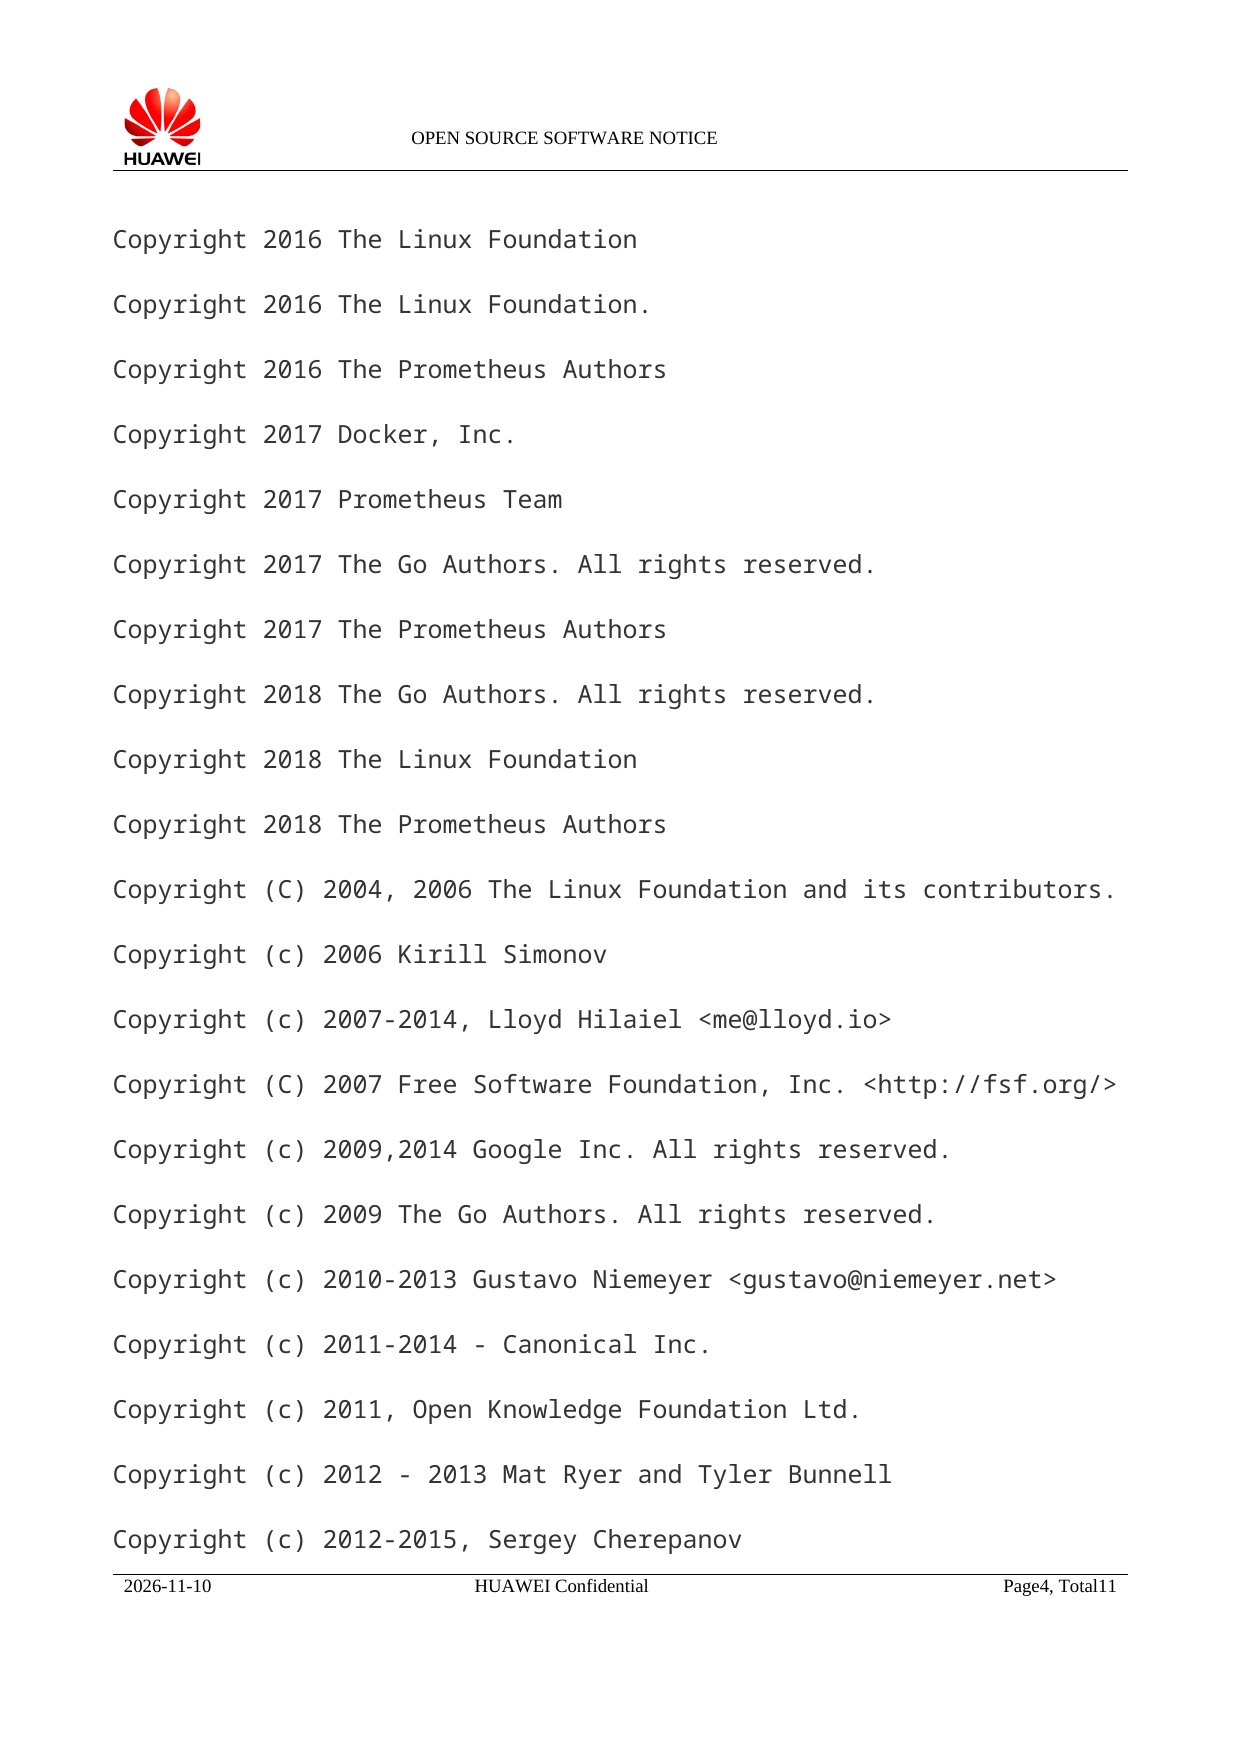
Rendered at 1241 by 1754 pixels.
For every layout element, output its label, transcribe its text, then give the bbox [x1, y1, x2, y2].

text Copyright (c) 2009 The Go Authors. All rights reserved. [112, 1181, 1128, 1246]
text Copyright (c) 2011-2014 - Canonical Inc. [112, 1311, 1128, 1376]
text Copyright (c) 2012 - 2013 Mat Ryer and Tyler Bunnell [112, 1441, 1128, 1506]
text Copyright (C) 2007 Free Software Foundation, Inc. <http://fsf.org/> [112, 1051, 1128, 1116]
text Copyright (c) 2007-2014, Lloyd Hilaiel <me@lloyd.io> [112, 986, 1128, 1051]
text Copyright (c) 2010-2013 Gustavo Niemeyer <gustavo@niemeyer.net> [112, 1246, 1128, 1311]
picture [124, 88, 201, 165]
text Copyright 2017 Prometheus Team [112, 466, 1128, 531]
text Copyright (c) 2009,2014 Google Inc. All rights reserved. [112, 1116, 1128, 1181]
text Copyright 2018 The Prometheus Authors [112, 791, 1128, 856]
text Copyright (c) 2012-2015, Sergey Cherepanov [112, 1506, 1128, 1571]
text Copyright 2017 The Prometheus Authors [112, 596, 1128, 661]
text Copyright (c) 2006 Kirill Simonov [112, 921, 1128, 986]
text Copyright (C) 2004, 2006 The Linux Foundation and its contributors. [112, 856, 1128, 921]
text Copyright 2016 The Prometheus Authors [112, 336, 1128, 401]
text Copyright 2017 The Go Authors. All rights reserved. [112, 531, 1128, 596]
text Copyright 2018 The Go Authors. All rights reserved. [112, 661, 1128, 726]
text Copyright 2018 The Linux Foundation [112, 726, 1128, 791]
text Copyright 2017 Docker, Inc. [112, 401, 1128, 466]
text Copyright (c) 2011, Open Knowledge Foundation Ltd. [112, 1376, 1128, 1441]
text Copyright 2016 The Linux Foundation. [112, 271, 1128, 336]
text Copyright 2016 The Linux Foundation [112, 206, 1128, 271]
